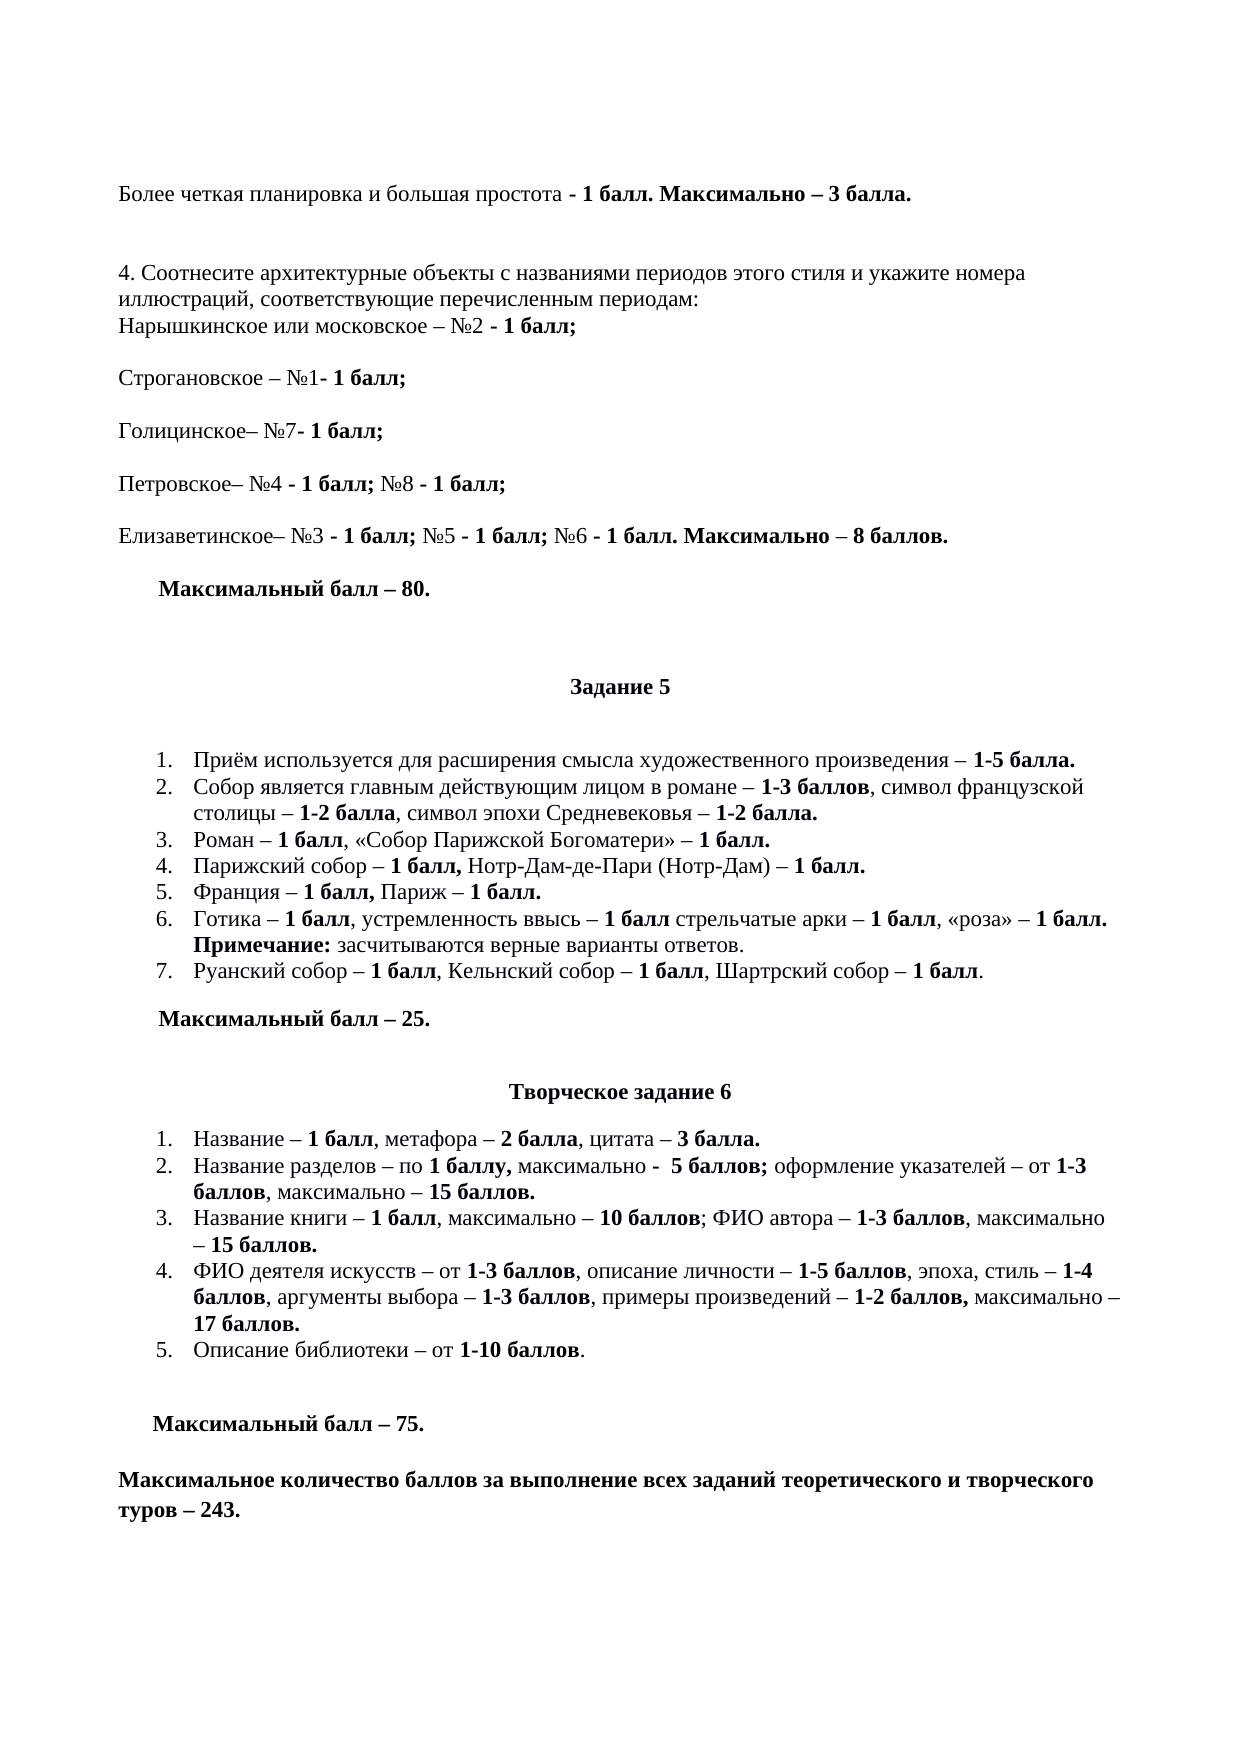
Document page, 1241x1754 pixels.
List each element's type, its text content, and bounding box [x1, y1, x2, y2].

list Готика – 1 балл, устремленность ввысь – 1 балл стрельчатые арки – 1 балл, «роза» – 1 балл. [156, 905, 1122, 931]
list Собор является главным действующим лицом в романе – 1-3 баллов, символ французской столицы – 1-2 балла, символ эпохи Средневековья – 1-2 балла. [156, 773, 1122, 826]
text Более четкая планировка и большая простота - 1 балл. Максимально – 3 балла. [118, 180, 1122, 206]
list Описание библиотеки – от 1-10 баллов. [156, 1336, 1122, 1362]
list Роман – 1 балл, «Собор Парижской Богоматери» – 1 балл. [156, 826, 1122, 852]
list ФИО деятеля искусств – от 1-3 баллов, описание личности – 1-5 баллов, эпоха, стиль – 1-4 баллов, аргументы выбора – 1-3 баллов, примеры произведений – 1-2 баллов, максимально – 17 баллов. [156, 1257, 1122, 1336]
text Максимальный балл – 80. [118, 575, 1122, 602]
list Название разделов – по 1 баллу, максимально - 5 баллов; оформление указателей – от 1-3 баллов, максимально – 15 баллов. [156, 1152, 1122, 1204]
list Название – 1 балл, метафора – 2 балла, цитата – 3 балла. [156, 1125, 1122, 1152]
text Максимальный балл – 75. [118, 1410, 1122, 1436]
text Максимальный балл – 25. [118, 1004, 1122, 1031]
list Франция – 1 балл, Париж – 1 балл. [156, 878, 1122, 905]
text Строгановское – №1- 1 балл; [118, 364, 1122, 391]
text Голицинское– №7- 1 балл; [118, 417, 1122, 443]
text Творческое задание 6 [118, 1078, 1122, 1104]
text Петровское– №4 - 1 балл; №8 - 1 балл; [118, 470, 1122, 496]
text 4. Соотнесите архитектурные объекты с названиями периодов этого стиля и укажите номера иллюстраций, соответствующие перечисленным периодам: [118, 259, 1122, 312]
text Нарышкинское или московское – №2 - 1 балл; [118, 312, 1122, 338]
list Парижский собор – 1 балл, Нотр-Дам-де-Пари (Нотр-Дам) – 1 балл. [156, 852, 1122, 878]
text Задание 5 [118, 673, 1122, 699]
text Максимальное количество баллов за выполнение всех заданий теоретического и творческого туров – 243. [118, 1466, 1122, 1523]
list Приём используется для расширения смысла художественного произведения – 1-5 балла. [156, 747, 1122, 773]
list Руанский собор – 1 балл, Кельнский собор – 1 балл, Шартрский собор – 1 балл. [156, 957, 1122, 984]
list Примечание: засчитываются верные варианты ответов. [193, 931, 1122, 957]
text Елизаветинское– №3 - 1 балл; №5 - 1 балл; №6 - 1 балл. Максимально – 8 баллов. [118, 522, 1122, 549]
list Название книги – 1 балл, максимально – 10 баллов; ФИО автора – 1-3 баллов, максимально – 15 баллов. [156, 1204, 1122, 1257]
